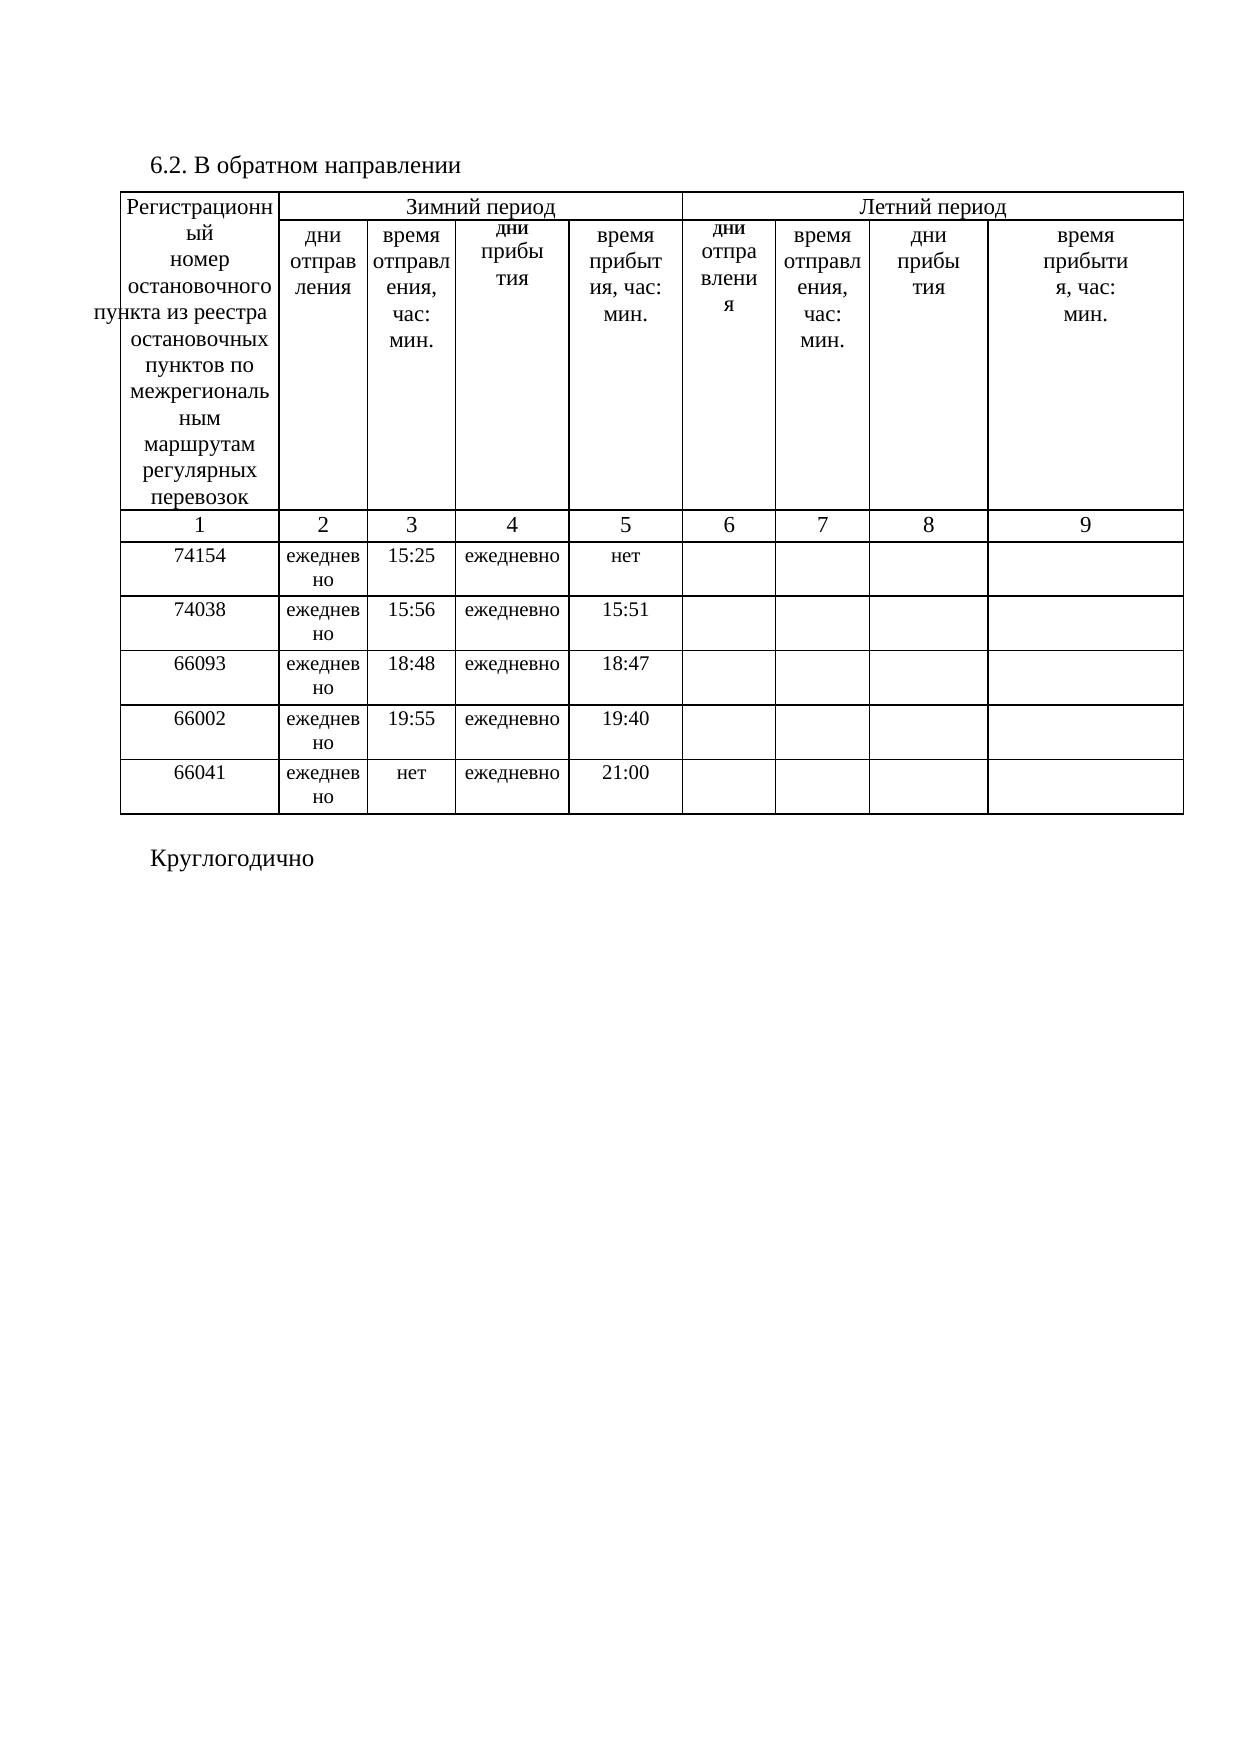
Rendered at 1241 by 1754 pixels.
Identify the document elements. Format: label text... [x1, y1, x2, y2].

table_cell 5 [570, 511, 682, 541]
table_cell 9 [989, 511, 1183, 541]
table_cell нет [368, 760, 455, 813]
table_cell [989, 651, 1183, 704]
table_cell [989, 543, 1183, 595]
text 6.2. В обратном направлении [150, 150, 1090, 179]
table_cell 1 [121, 511, 278, 541]
table_cell [989, 760, 1183, 813]
table_cell ежедневно [456, 651, 568, 704]
table_cell 15:56 [368, 597, 455, 650]
table_cell [776, 597, 869, 650]
table_cell ежедневно [280, 651, 367, 704]
table_cell 18:47 [570, 651, 682, 704]
table_cell [776, 543, 869, 595]
table_cell время отправл ения, час: мин. [368, 221, 455, 509]
table_cell [776, 706, 869, 758]
table_cell время прибыти я, час: мин. [989, 221, 1183, 509]
table_cell 15:25 [368, 543, 455, 595]
table_cell 7 [776, 511, 869, 541]
table_cell [870, 597, 987, 650]
table_cell 15:51 [570, 597, 682, 650]
table_cell ДНИ прибы тия [456, 221, 568, 509]
table_cell 18:48 [368, 651, 455, 704]
table_cell [683, 543, 775, 595]
table_cell ежедневно [456, 543, 568, 595]
table_cell 66093 [121, 651, 278, 704]
table_cell 6 [683, 511, 775, 541]
table_cell нет [570, 543, 682, 595]
table_cell 66002 [121, 706, 278, 758]
table_header Зимний период [280, 193, 682, 219]
table_header Летний период [683, 193, 1183, 219]
table_cell [870, 760, 987, 813]
text Круглогодично [150, 843, 1090, 872]
table_cell [989, 706, 1183, 758]
table_cell ежедневно [456, 706, 568, 758]
table_cell 8 [870, 511, 987, 541]
table_cell [683, 597, 775, 650]
table_cell ежедневно [280, 597, 367, 650]
table_cell 66041 [121, 760, 278, 813]
table_cell дни прибы тия [870, 221, 987, 509]
table_cell [776, 760, 869, 813]
table_cell [683, 651, 775, 704]
table_cell 4 [456, 511, 568, 541]
table_cell [870, 543, 987, 595]
table_cell дни отправ ления [280, 221, 367, 509]
table_header Регистрационный номер остановочного пункта из реестра остановочных пунктов по межрегиональным маршрутам регулярных перевозок [121, 193, 278, 509]
table_cell 19:40 [570, 706, 682, 758]
table_cell [870, 651, 987, 704]
table_cell [683, 706, 775, 758]
table_cell ежедневно [280, 706, 367, 758]
table_cell [683, 760, 775, 813]
table_cell время отправл ения, час: мин. [776, 221, 869, 509]
table_cell 74154 [121, 543, 278, 595]
table_cell 3 [368, 511, 455, 541]
table_cell [870, 706, 987, 758]
table_cell ежедневно [280, 760, 367, 813]
table_cell 19:55 [368, 706, 455, 758]
table_cell 74038 [121, 597, 278, 650]
table_cell ежедневно [280, 543, 367, 595]
table_cell ежедневно [456, 760, 568, 813]
table_cell ежедневно [456, 597, 568, 650]
table_cell время прибыт ия, час: мин. [570, 221, 682, 509]
table_cell [776, 651, 869, 704]
table_cell 2 [280, 511, 367, 541]
table_cell 21:00 [570, 760, 682, 813]
table_cell ДНИ отпра влени я [683, 221, 775, 509]
table_cell [989, 597, 1183, 650]
